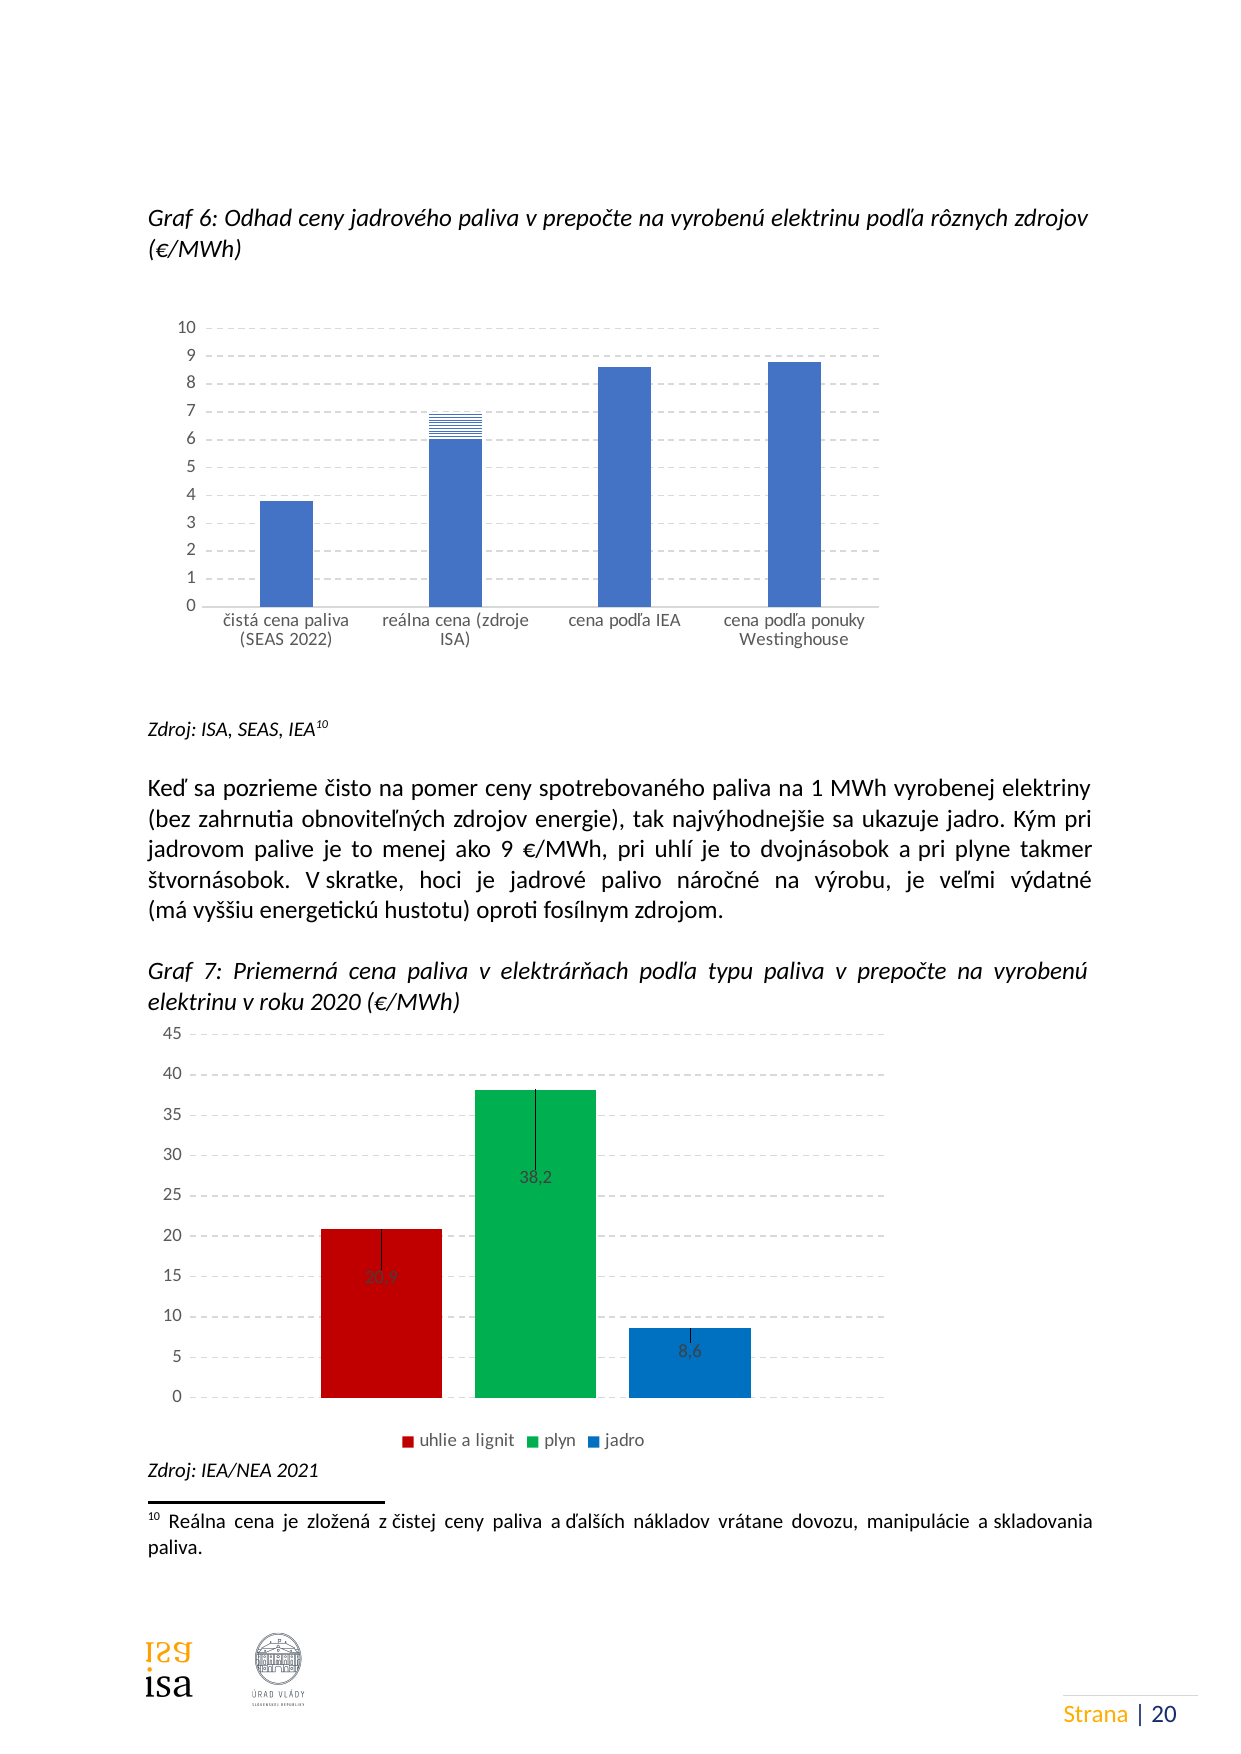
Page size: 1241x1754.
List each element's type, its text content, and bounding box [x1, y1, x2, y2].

text Graf 7: Priemerná cena paliva v elektrárňach podľa typu paliva v prepočte na vyrobenú elektrinu v roku 2020 (€/MWh) [148, 955, 1093, 1016]
picture [225, 1617, 329, 1721]
text Keď sa pozrieme čisto na pomer ceny spotrebovaného paliva na 1 MWh vyrobenej elektriny (bez zahrnutia obnoviteľných zdrojov energie), tak najvýhodnejšie sa ukazuje jadro. Kým pri jadrovom palive je to menej ako 9 €/MWh, pri uhlí je to dvojnásobok a pri plyne takmer štvornásobok. V skratke, hoci je jadrové palivo náročné na výrobu, je veľmi výdatné (má vyššiu energetickú hustotu) oproti fosílnym zdrojom. [148, 772, 1093, 925]
text Zdroj: IEA/NEA 2021 [148, 1458, 1093, 1483]
text Zdroj: ISA, SEAS, IEA [148, 716, 1093, 742]
picture [146, 1642, 193, 1697]
text Graf 6: Odhad ceny jadrového paliva v prepočte na vyrobenú elektrinu podľa rôznych zdrojov (€/MWh) [148, 202, 1093, 263]
